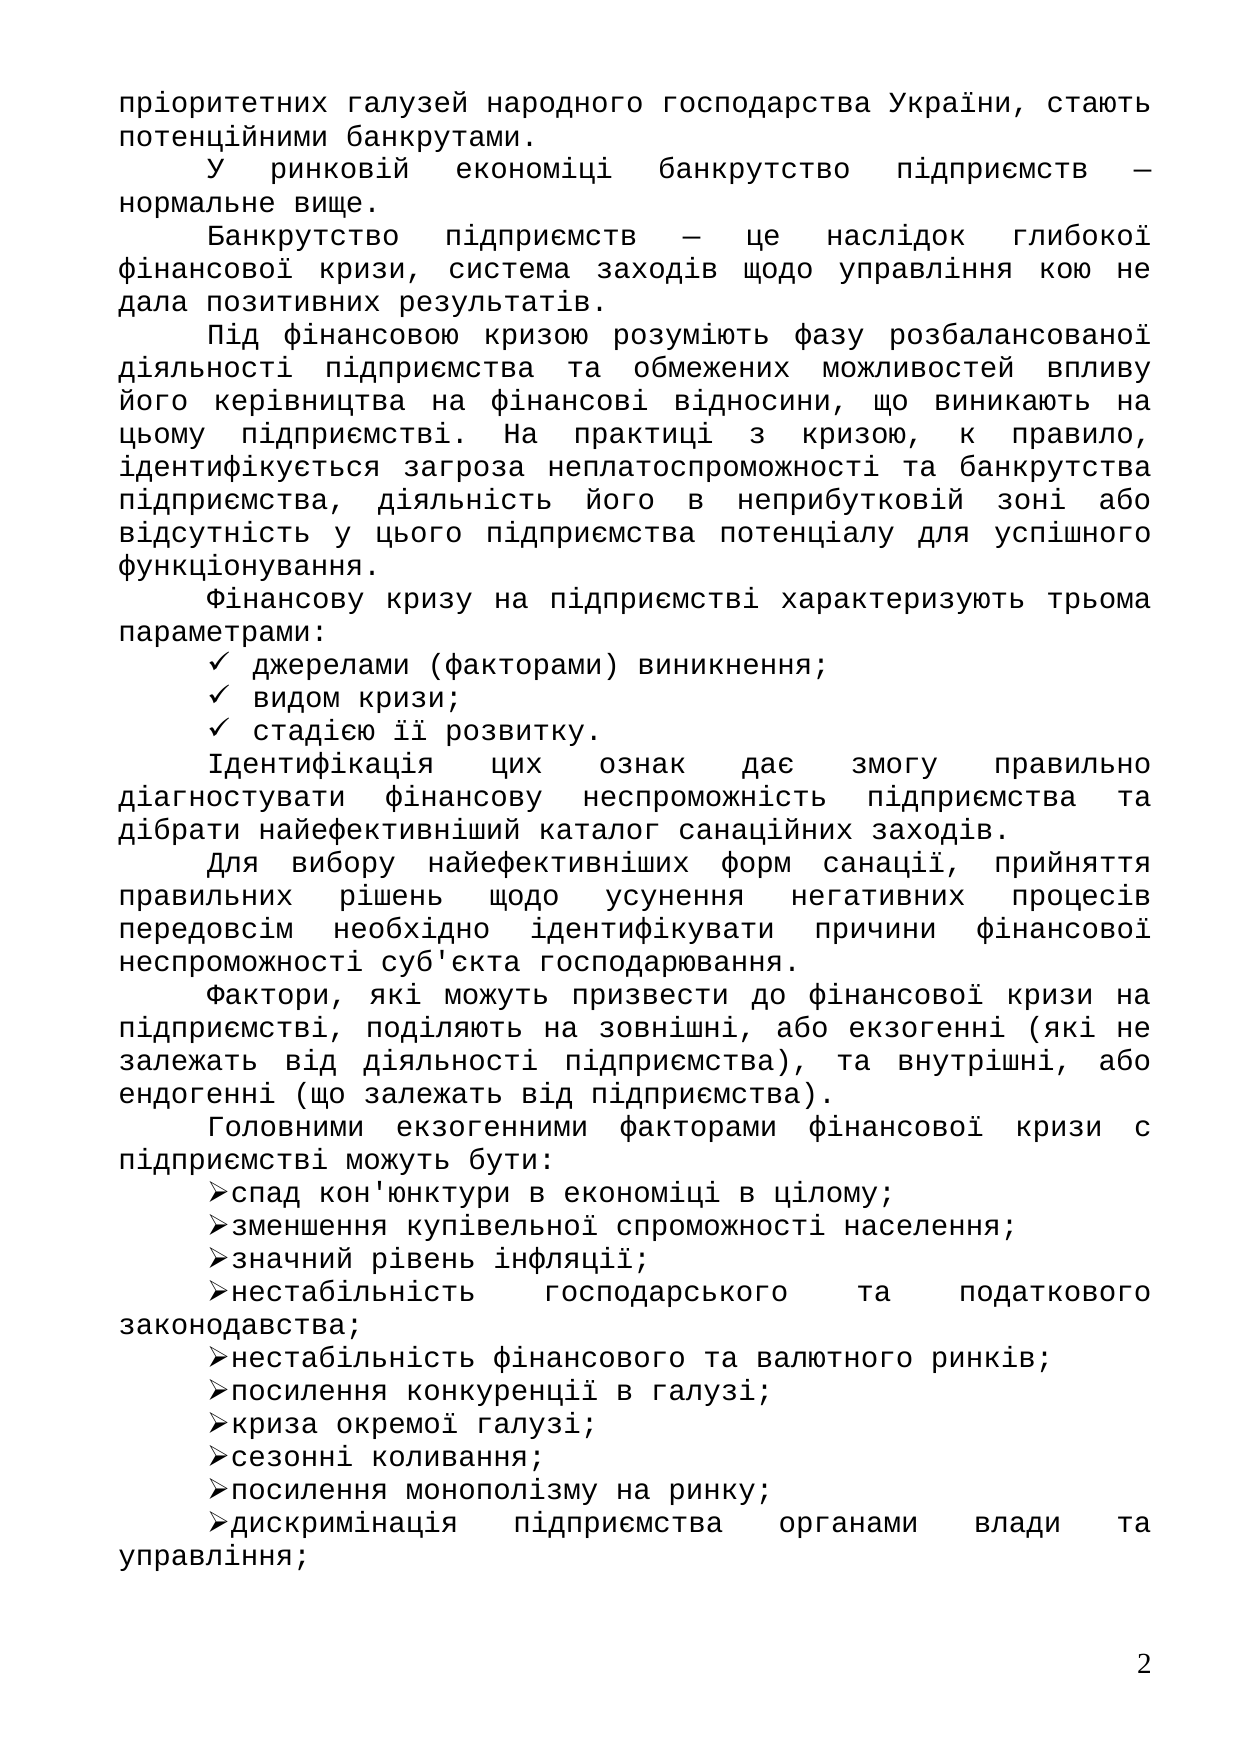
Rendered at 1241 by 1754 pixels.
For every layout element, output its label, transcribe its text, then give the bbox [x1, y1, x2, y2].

list значний рівень інфляції; [118, 1244, 1152, 1277]
list стадією її розвитку. [118, 716, 1152, 749]
text Банкрутство підприємств — це наслідок глибокої фінансової кризи, система заходів щодо управління кою не дала позитивних результатів. [118, 221, 1152, 320]
text Фінансову кризу на підприємстві характеризують трьома параметрами: [118, 584, 1152, 650]
text Під фінансовою кризою розуміють фазу розбалансованої діяльності підприємства та обмежених можливостей впливу його керівництва на фінансові відносини, що виникають на цьому підприємстві. На практиці з кризою, к правило, ідентифікується загроза неплатоспроможності та банкрутства підприємства, діяльність його в неприбутковій зоні або відсутність у цього підприємства потенціалу для успішного функціонування. [118, 320, 1152, 584]
list сезонні коливання; [118, 1442, 1152, 1476]
list дискримінація підприємства органами влади та управління; [118, 1508, 1152, 1574]
list зменшення купівельної спроможності населення; [118, 1211, 1152, 1244]
list криза окремої галузі; [118, 1409, 1152, 1442]
list джерелами (факторами) виникнення; [118, 650, 1152, 683]
text Головними екзогенними факторами фінансової кризи с підприємстві можуть бути: [118, 1112, 1152, 1178]
list посилення монополізму на ринку; [118, 1476, 1152, 1508]
text Для вибору найефективніших форм санації, прийняття правильних рішень щодо усунення негативних процесів передовсім необхідно ідентифікувати причини фінансової неспроможності суб'єкта господарювання. [118, 848, 1152, 980]
list нестабільність господарського та податкового законодавства; [118, 1277, 1152, 1343]
list посилення конкуренції в галузі; [118, 1376, 1152, 1409]
text Ідентифікація цих ознак дає змогу правильно діагностувати фінансову неспроможність підприємства та дібрати найефективніший каталог санаційних заходів. [118, 749, 1152, 848]
text Фактори, які можуть призвести до фінансової кризи на підприємстві, поділяють на зовнішні, або екзогенні (які не залежать від діяльності підприємства), та внутрішні, або ендогенні (що залежать від підприємства). [118, 980, 1152, 1112]
list нестабільність фінансового та валютного ринків; [118, 1343, 1152, 1376]
list спад кон'юнктури в економіці в цілому; [118, 1178, 1152, 1211]
list видом кризи; [118, 683, 1152, 716]
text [118, 89, 1152, 155]
text У ринковій економіці банкрутство підприємств — нормальне вище. [118, 155, 1152, 221]
